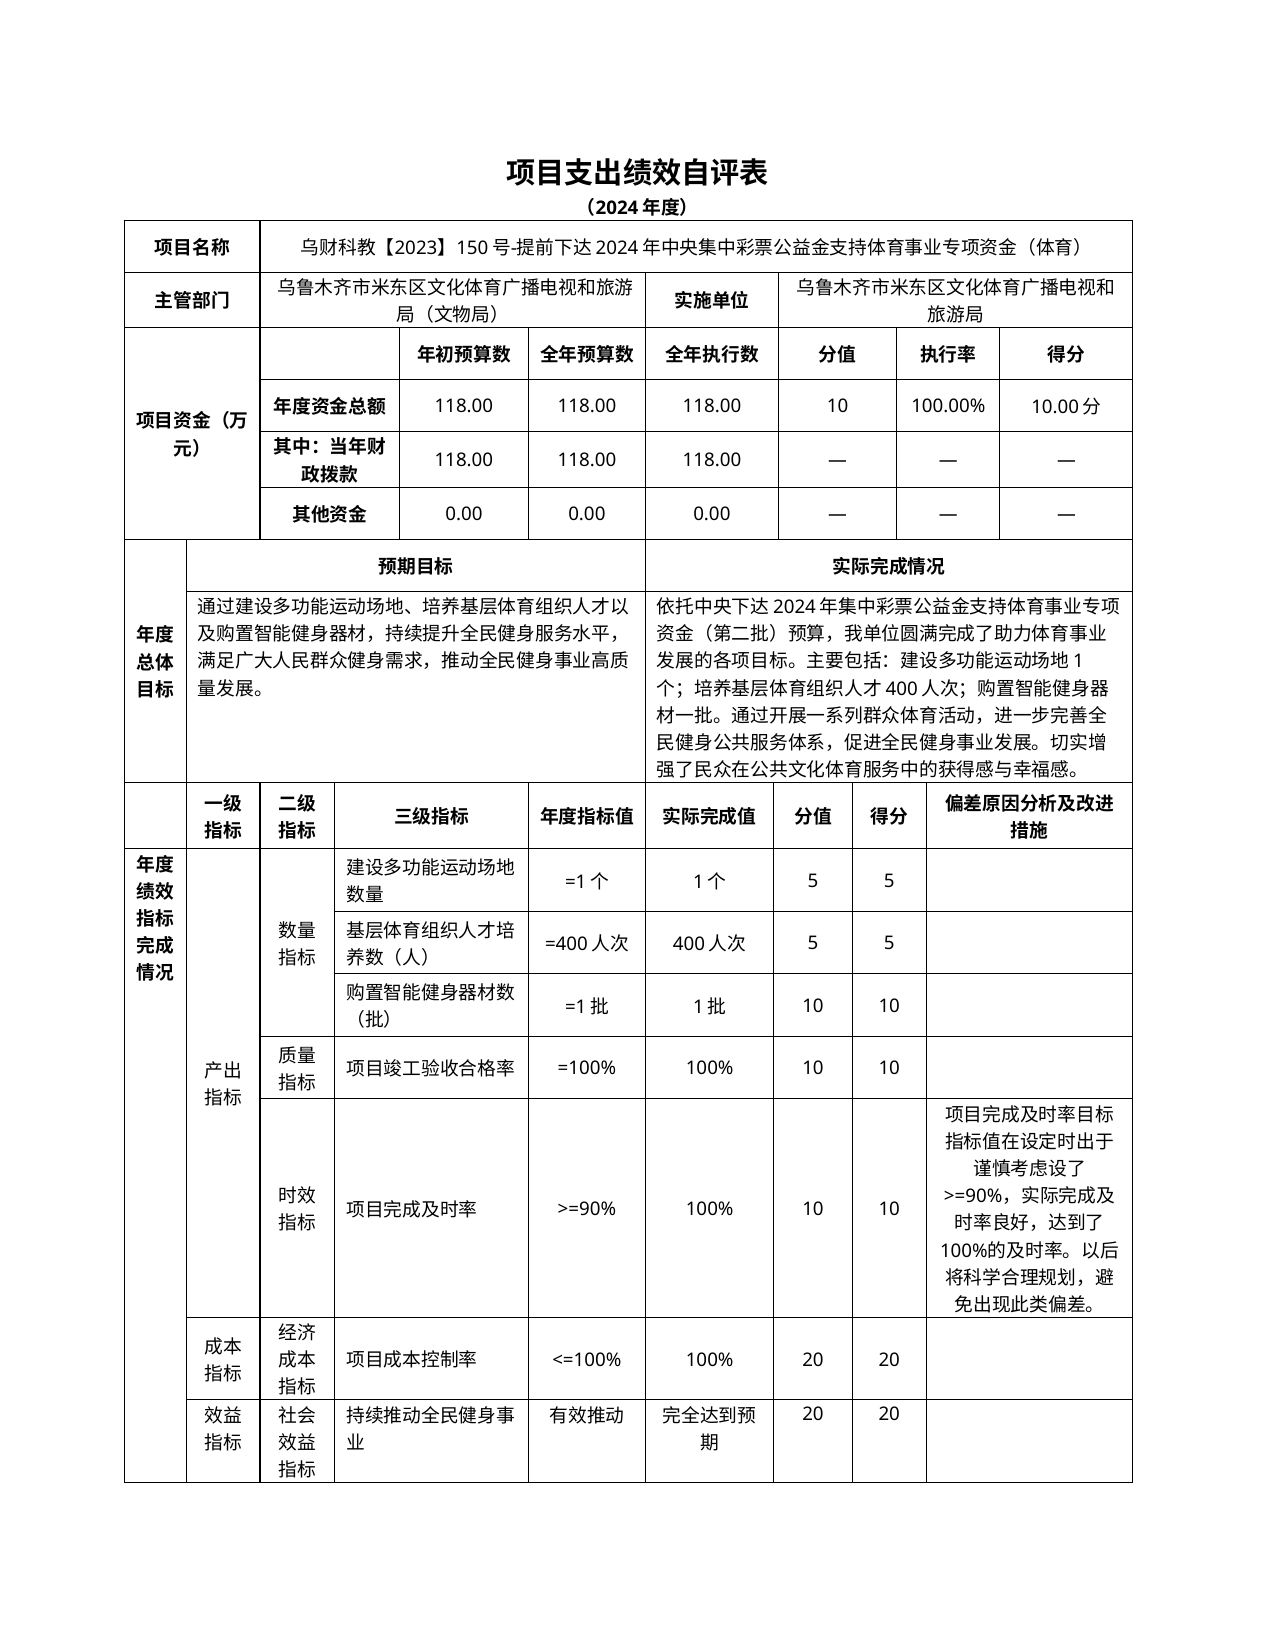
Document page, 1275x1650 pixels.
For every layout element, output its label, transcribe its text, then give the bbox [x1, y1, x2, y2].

table_cell =1批 [529, 974, 645, 1036]
table_cell — [779, 488, 896, 539]
table_cell 118.00 [400, 380, 528, 431]
table_cell 乌鲁木齐市米东区文化体育广播电视和旅游局 [779, 273, 1132, 327]
table_cell 10.00分 [1000, 380, 1132, 431]
table_cell 成本指标 [187, 1318, 259, 1399]
table_cell =100% [529, 1037, 645, 1098]
table_cell 年度资金总额 [261, 380, 399, 431]
table_cell 10 [774, 1037, 852, 1098]
table_cell 有效推动 [529, 1400, 645, 1482]
table_cell 其他资金 [261, 488, 399, 539]
table_header 项目名称 [125, 221, 259, 272]
table_cell 5 [853, 912, 926, 973]
table_cell 项目完成及时率目标指标值在设定时出于谨慎考虑设了>=90%，实际完成及时率良好，达到了100%的及时率。以后将科学合理规划，避免出现此类偏差。 [927, 1099, 1132, 1317]
table_cell 20 [853, 1400, 926, 1482]
table_cell 三级指标 [335, 783, 528, 848]
table_cell 实际完成值 [646, 783, 773, 848]
table_cell 100% [646, 1318, 773, 1399]
table_cell 年度指标值 [529, 783, 645, 848]
table_cell 0.00 [529, 488, 645, 539]
table_cell 10 [779, 380, 896, 431]
table_cell 二级指标 [261, 783, 334, 848]
table_cell <=100% [529, 1318, 645, 1399]
table_cell 项目完成及时率 [335, 1099, 528, 1317]
table_cell 时效指标 [261, 1099, 334, 1317]
table_cell 效益指标 [187, 1400, 259, 1482]
table_cell 主管部门 [125, 273, 259, 327]
table_cell — [897, 432, 999, 487]
table_cell 年初预算数 [400, 328, 528, 379]
table_cell 118.00 [400, 432, 528, 487]
table_cell 持续推动全民健身事业 [335, 1400, 528, 1482]
table_cell 全年执行数 [646, 328, 778, 379]
table_cell 5 [774, 849, 852, 911]
table_cell 118.00 [529, 432, 645, 487]
table_cell 20 [774, 1400, 852, 1482]
table_cell 100% [646, 1037, 773, 1098]
table_cell — [1000, 432, 1132, 487]
table_cell 10 [853, 1037, 926, 1098]
table_cell >=90% [529, 1099, 645, 1317]
table_cell 实施单位 [646, 273, 778, 327]
table_cell 1个 [646, 849, 773, 911]
table_cell [927, 974, 1132, 1036]
table_cell 10 [774, 974, 852, 1036]
table_cell 全年预算数 [529, 328, 645, 379]
table_cell 依托中央下达2024年集中彩票公益金支持体育事业专项资金（第二批）预算，我单位圆满完成了助力体育事业发展的各项目标。主要包括：建设多功能运动场地1个；培养基层体育组织人才400人次；购置智能健身器材一批。通过开展一系列群众体育活动，进一步完善全民健身公共服务体系，促进全民健身事业发展。切实增强了民众在公共文化体育服务中的获得感与幸福感。 [646, 592, 1132, 782]
text 项目支出绩效自评表 [187, 150, 1087, 192]
table_cell 5 [774, 912, 852, 973]
table_cell 数量指标 [261, 849, 334, 1036]
table_cell 偏差原因分析及改进措施 [927, 783, 1132, 848]
table_cell 项目资金（万元） [125, 328, 259, 539]
table_cell [927, 1318, 1132, 1399]
text （2024年度） [187, 192, 1087, 219]
table_cell 1批 [646, 974, 773, 1036]
table_cell [927, 849, 1132, 911]
table_cell 乌鲁木齐市米东区文化体育广播电视和旅游局（文物局） [261, 273, 645, 327]
table_cell 购置智能健身器材数（批） [335, 974, 528, 1036]
table_cell 得分 [1000, 328, 1132, 379]
table_cell 项目成本控制率 [335, 1318, 528, 1399]
table_cell 年度总体目标 [125, 540, 186, 782]
table_cell [125, 783, 186, 848]
table_cell 建设多功能运动场地数量 [335, 849, 528, 911]
table_cell 400人次 [646, 912, 773, 973]
table_cell [261, 328, 399, 379]
table_cell — [779, 432, 896, 487]
table_cell =400人次 [529, 912, 645, 973]
table_cell 0.00 [400, 488, 528, 539]
table_cell 20 [774, 1318, 852, 1399]
table_header 乌财科教【2023】150号-提前下达2024年中央集中彩票公益金支持体育事业专项资金（体育） [261, 221, 1132, 272]
table_cell 分值 [774, 783, 852, 848]
table_cell [927, 1037, 1132, 1098]
table_cell 20 [853, 1318, 926, 1399]
table_cell 年度绩效指标完成情况 [125, 849, 186, 1482]
table_cell 实际完成情况 [646, 540, 1132, 591]
table_cell 分值 [779, 328, 896, 379]
table_cell 118.00 [646, 380, 778, 431]
table_cell 完全达到预期 [646, 1400, 773, 1482]
table_cell — [897, 488, 999, 539]
table_cell =1个 [529, 849, 645, 911]
table_cell 社会效益指标 [261, 1400, 334, 1482]
table_cell 一级指标 [187, 783, 259, 848]
table_cell 预期目标 [187, 540, 645, 591]
table_cell 10 [853, 1099, 926, 1317]
table_cell 10 [774, 1099, 852, 1317]
table_cell 0.00 [646, 488, 778, 539]
table_cell 通过建设多功能运动场地、培养基层体育组织人才以及购置智能健身器材，持续提升全民健身服务水平，满足广大人民群众健身需求，推动全民健身事业高质量发展。 [187, 592, 645, 782]
table_cell [927, 912, 1132, 973]
table_cell 100% [646, 1099, 773, 1317]
table_cell 118.00 [646, 432, 778, 487]
table_cell 10 [853, 974, 926, 1036]
table_cell 质量指标 [261, 1037, 334, 1098]
table_cell 项目竣工验收合格率 [335, 1037, 528, 1098]
table_cell 得分 [853, 783, 926, 848]
table_cell 基层体育组织人才培养数（人） [335, 912, 528, 973]
table_cell 118.00 [529, 380, 645, 431]
table_cell 100.00% [897, 380, 999, 431]
table_cell [927, 1400, 1132, 1482]
table_cell 其中：当年财政拨款 [261, 432, 399, 487]
table_cell — [1000, 488, 1132, 539]
table_cell 产出指标 [187, 849, 259, 1317]
table_cell 执行率 [897, 328, 999, 379]
table_cell 经济成本指标 [261, 1318, 334, 1399]
table_cell 5 [853, 849, 926, 911]
